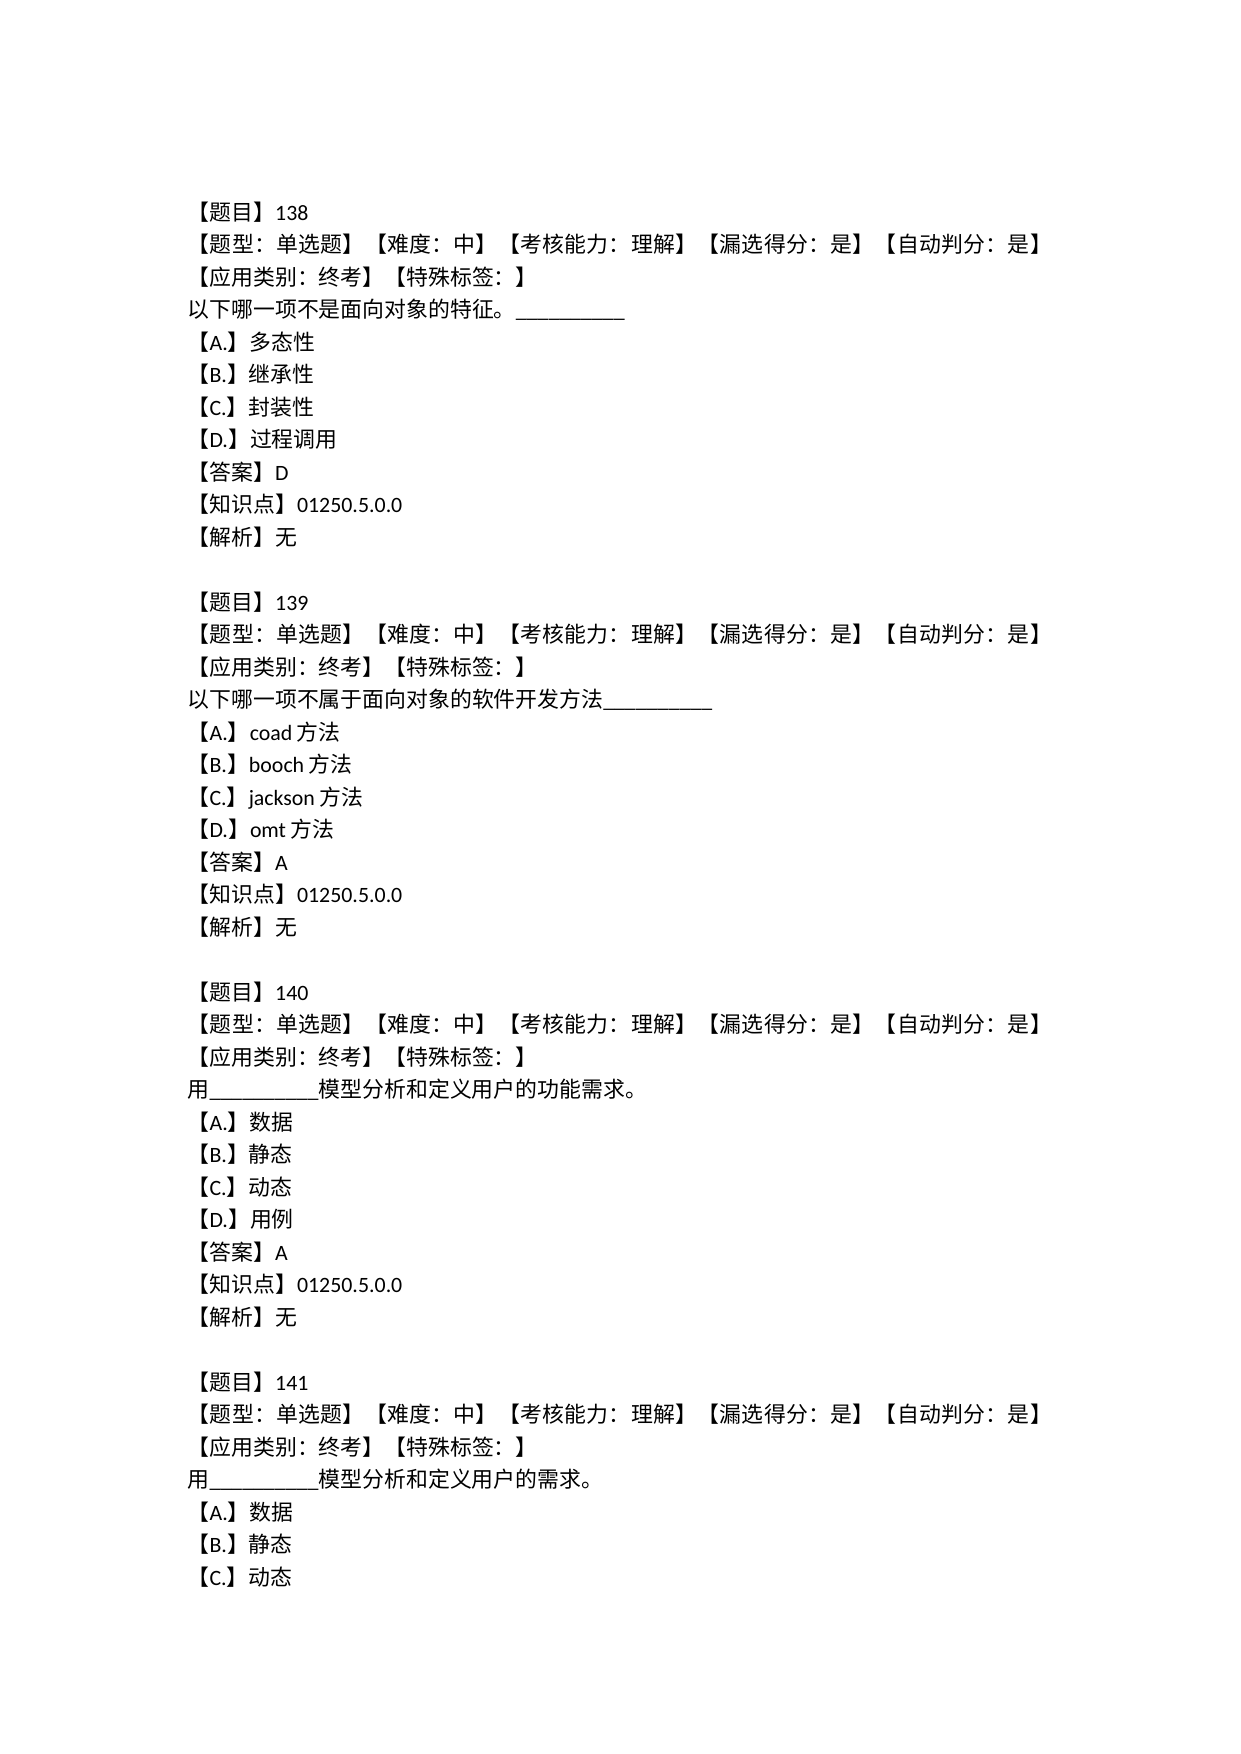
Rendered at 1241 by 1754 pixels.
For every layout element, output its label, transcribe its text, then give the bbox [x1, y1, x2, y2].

text 用__________模型分析和定义用户的功能需求。 [187, 1072, 1053, 1104]
text 【C.】jackson方法 [187, 779, 1053, 812]
text 【答案】A [187, 1234, 1053, 1267]
text 【B.】booch方法 [187, 747, 1053, 779]
text 【D.】过程调用 [187, 422, 1053, 454]
text 【题目】139 [187, 584, 1053, 617]
text 【题目】140 [187, 974, 1053, 1007]
text 【解析】无 [187, 1299, 1053, 1332]
text 【A.】数据 [187, 1104, 1053, 1137]
text 以下哪一项不是面向对象的特征。__________ [187, 292, 1053, 324]
text 【题型：单选题】【难度：中】【考核能力：理解】【漏选得分：是】【自动判分：是】【应用类别：终考】【特殊标签：】 [187, 617, 1053, 682]
text 【题型：单选题】【难度：中】【考核能力：理解】【漏选得分：是】【自动判分：是】【应用类别：终考】【特殊标签：】 [187, 1007, 1053, 1072]
text 【答案】A [187, 844, 1053, 877]
text 【A.】coad方法 [187, 714, 1053, 747]
text 【知识点】01250.5.0.0 [187, 487, 1053, 519]
text 【答案】D [187, 454, 1053, 487]
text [187, 227, 1053, 292]
text 【D.】用例 [187, 1202, 1053, 1234]
text 以下哪一项不属于面向对象的软件开发方法__________ [187, 682, 1053, 714]
text 【B.】继承性 [187, 357, 1053, 389]
text 【A.】多态性 [187, 324, 1053, 357]
text 用__________模型分析和定义用户的需求。 [187, 1462, 1053, 1494]
text 【B.】静态 [187, 1527, 1053, 1559]
text 【B.】静态 [187, 1137, 1053, 1169]
text 【解析】无 [187, 909, 1053, 942]
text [187, 1397, 1053, 1462]
text 【题目】138 [187, 194, 1053, 227]
text 【C.】封装性 [187, 389, 1053, 422]
text 【D.】omt方法 [187, 812, 1053, 844]
text 【C.】动态 [187, 1559, 1053, 1592]
text 【解析】无 [187, 519, 1053, 552]
text 【题目】141 [187, 1364, 1053, 1397]
text 【知识点】01250.5.0.0 [187, 877, 1053, 909]
text 【知识点】01250.5.0.0 [187, 1267, 1053, 1299]
text 【A.】数据 [187, 1494, 1053, 1527]
text 【C.】动态 [187, 1169, 1053, 1202]
